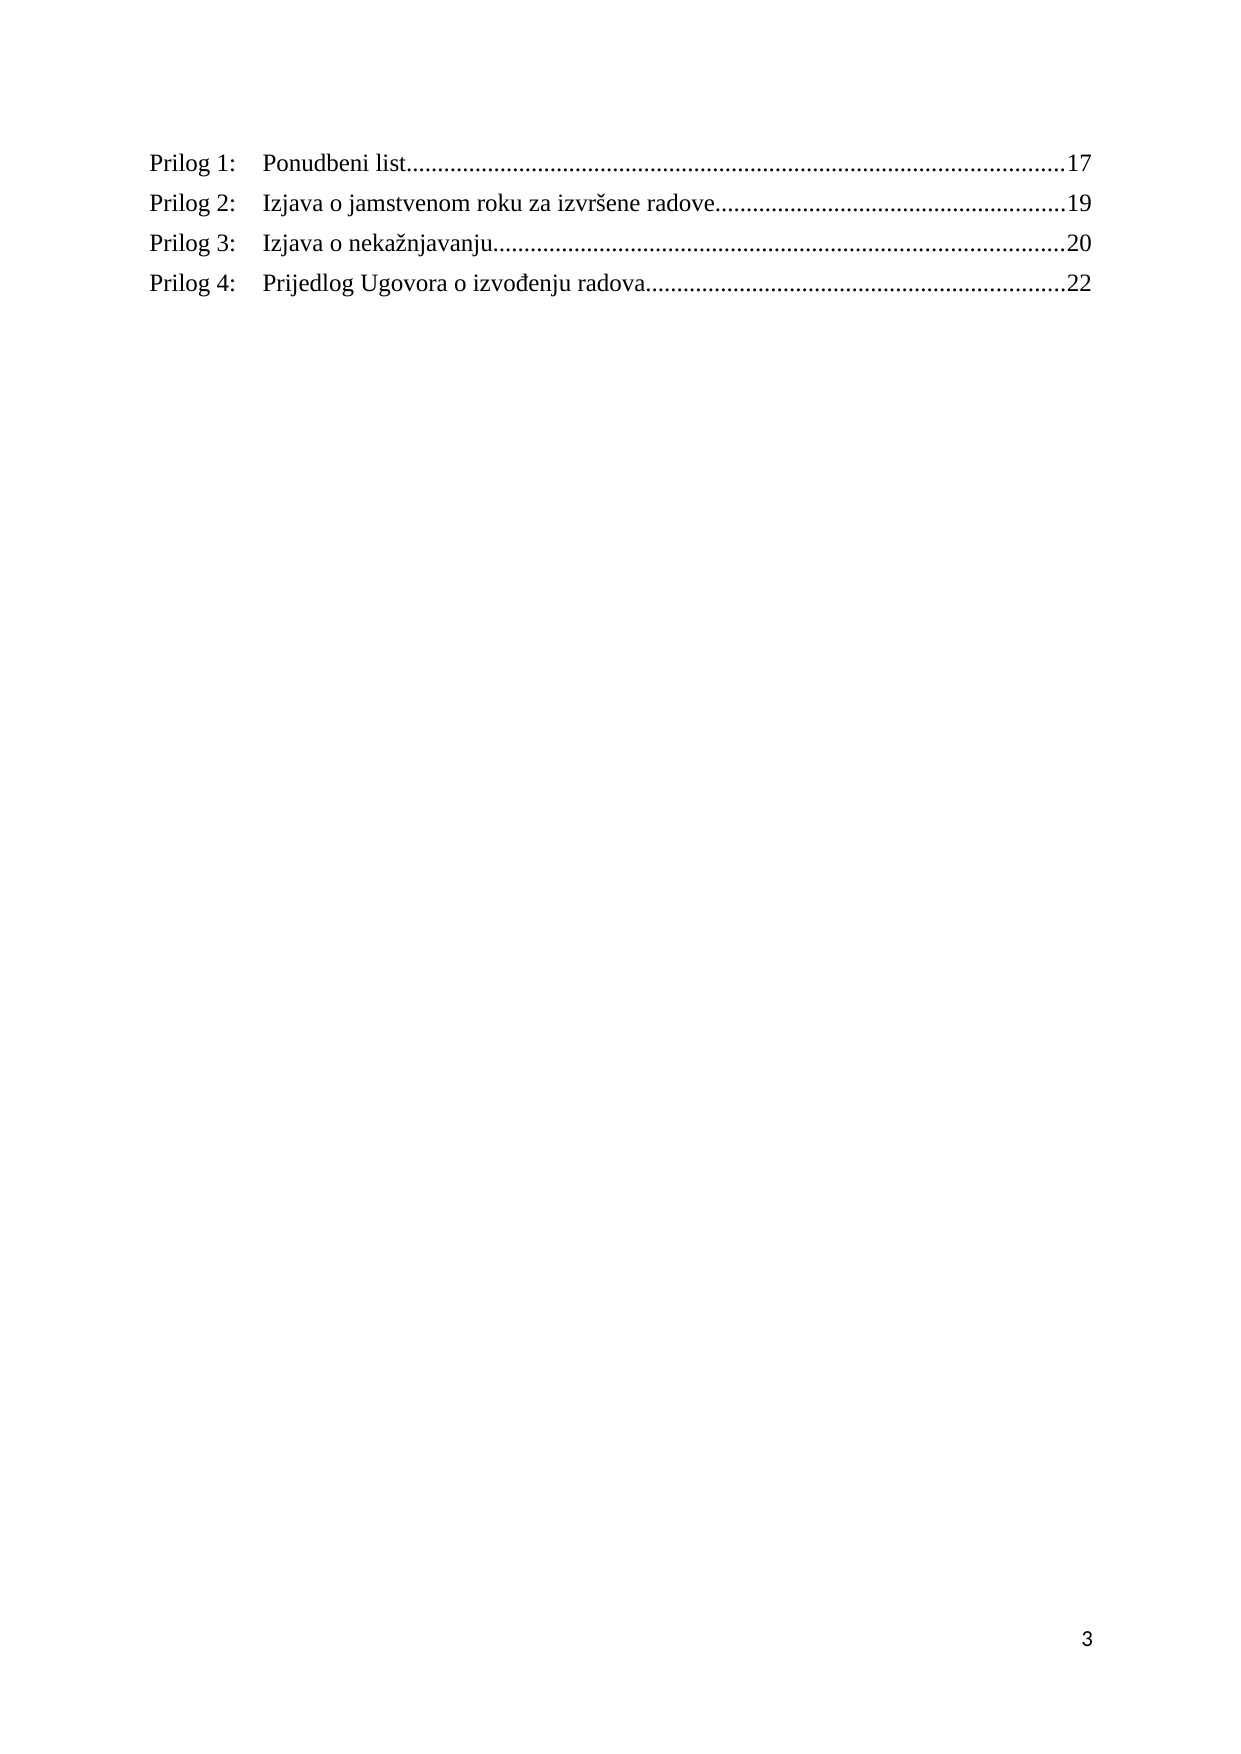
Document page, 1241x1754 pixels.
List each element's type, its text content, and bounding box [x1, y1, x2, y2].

text Prilog 4: Prijedlog Ugovora o izvođenju radova 22 [149, 268, 1090, 296]
text Prilog 3: Izjava o nekažnjavanju 20 [149, 228, 1090, 256]
text Prilog 1: Ponudbeni list 17 [149, 148, 1090, 176]
text Prilog 2: Izjava o jamstvenom roku za izvršene radove 19 [149, 188, 1090, 216]
